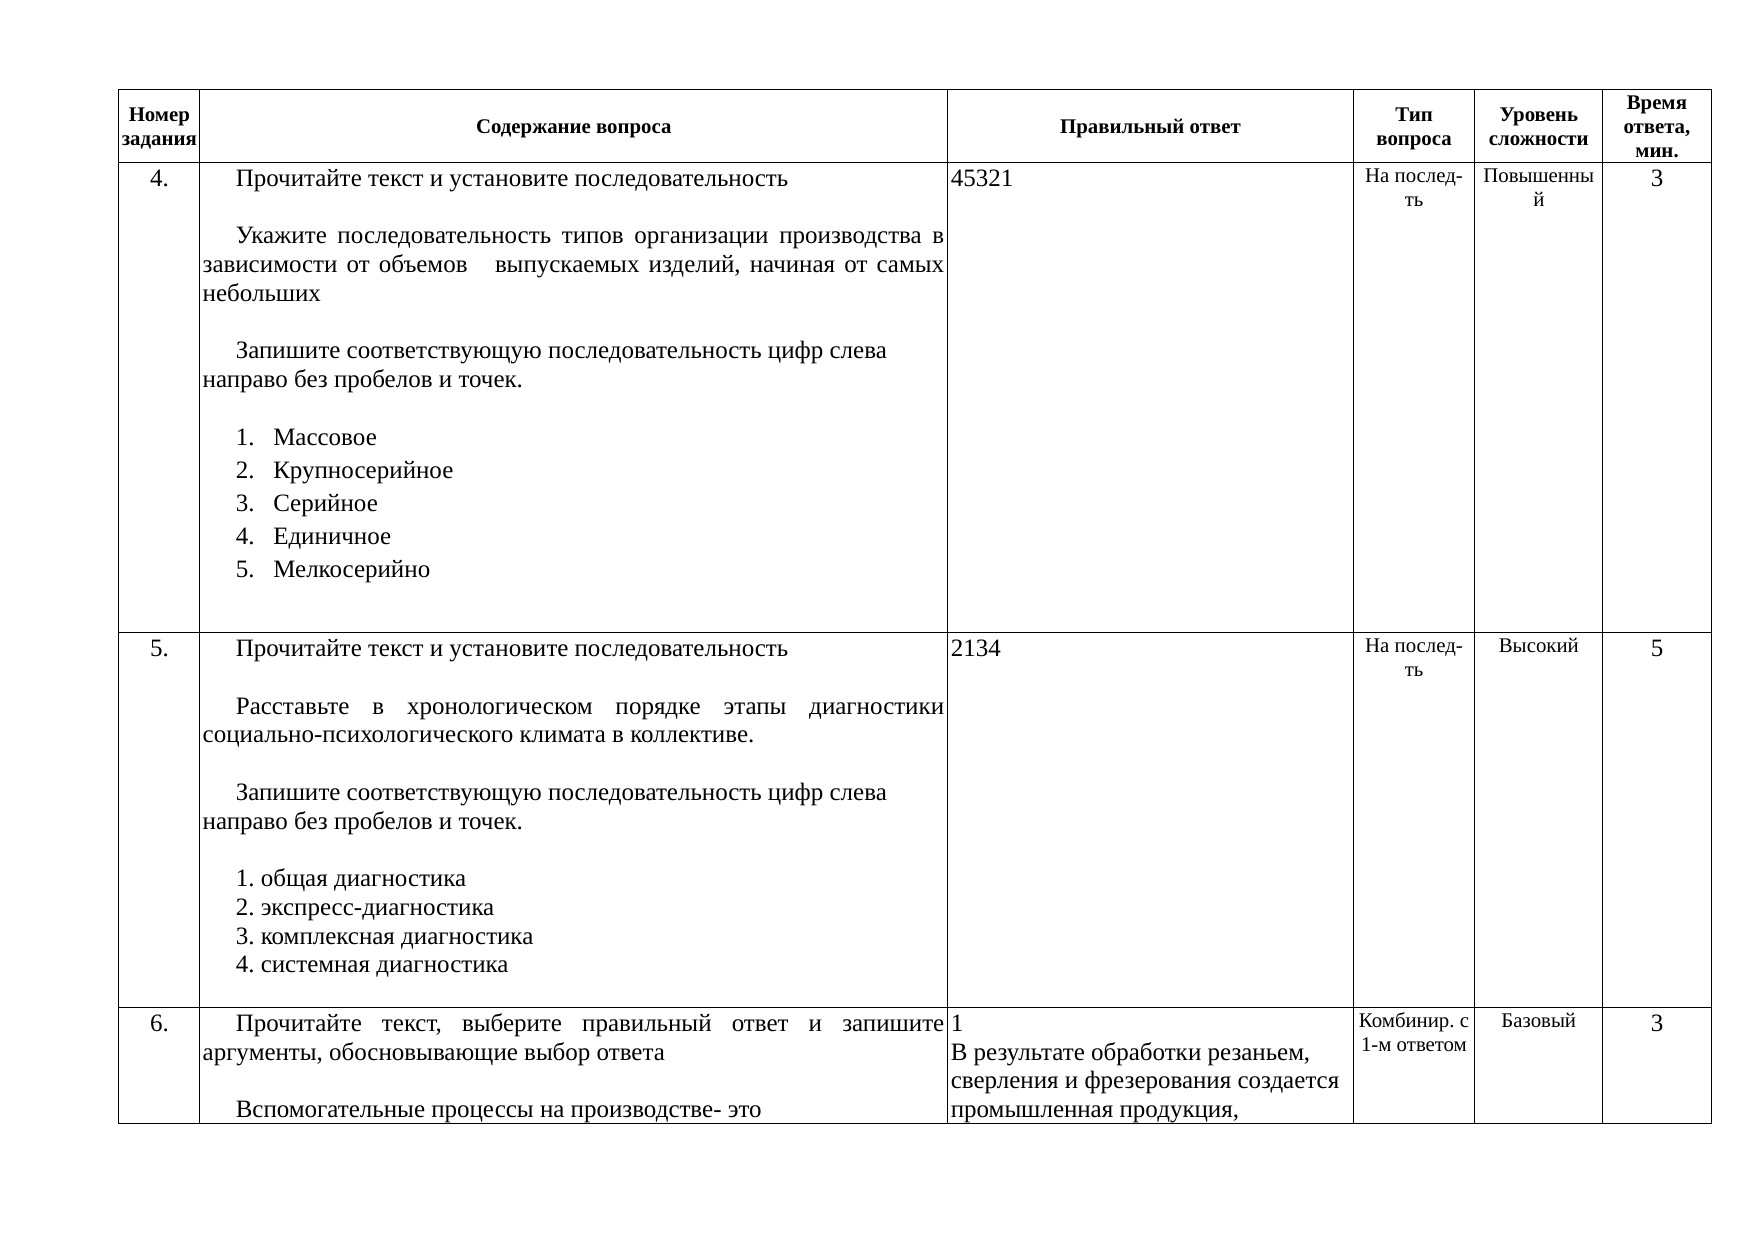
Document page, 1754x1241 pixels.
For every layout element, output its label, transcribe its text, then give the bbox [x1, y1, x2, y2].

table_cell Высокий [1475, 633, 1602, 1007]
table_cell На послед-ть [1354, 633, 1474, 1007]
table_header Содержание вопроса [200, 90, 947, 162]
table_header Уровень сложности [1475, 90, 1602, 162]
table_cell 5 [1603, 633, 1711, 1007]
table_cell 3 [1603, 1008, 1711, 1123]
table_cell 45321 [948, 163, 1353, 632]
table_cell [119, 633, 199, 1007]
table_cell Базовый [1475, 1008, 1602, 1123]
table_header Правильный ответ [948, 90, 1353, 162]
table_cell На послед-ть [1354, 163, 1474, 632]
table_header Номер задания [119, 90, 199, 162]
table_cell 3 [1603, 163, 1711, 632]
table_cell Повышенный [1475, 163, 1602, 632]
table_cell Комбинир. с 1-м ответом [1354, 1008, 1474, 1123]
table_cell [119, 163, 199, 632]
table_cell 2134 [948, 633, 1353, 1007]
table_header Тип вопроса [1354, 90, 1474, 162]
table_cell [119, 1008, 199, 1123]
